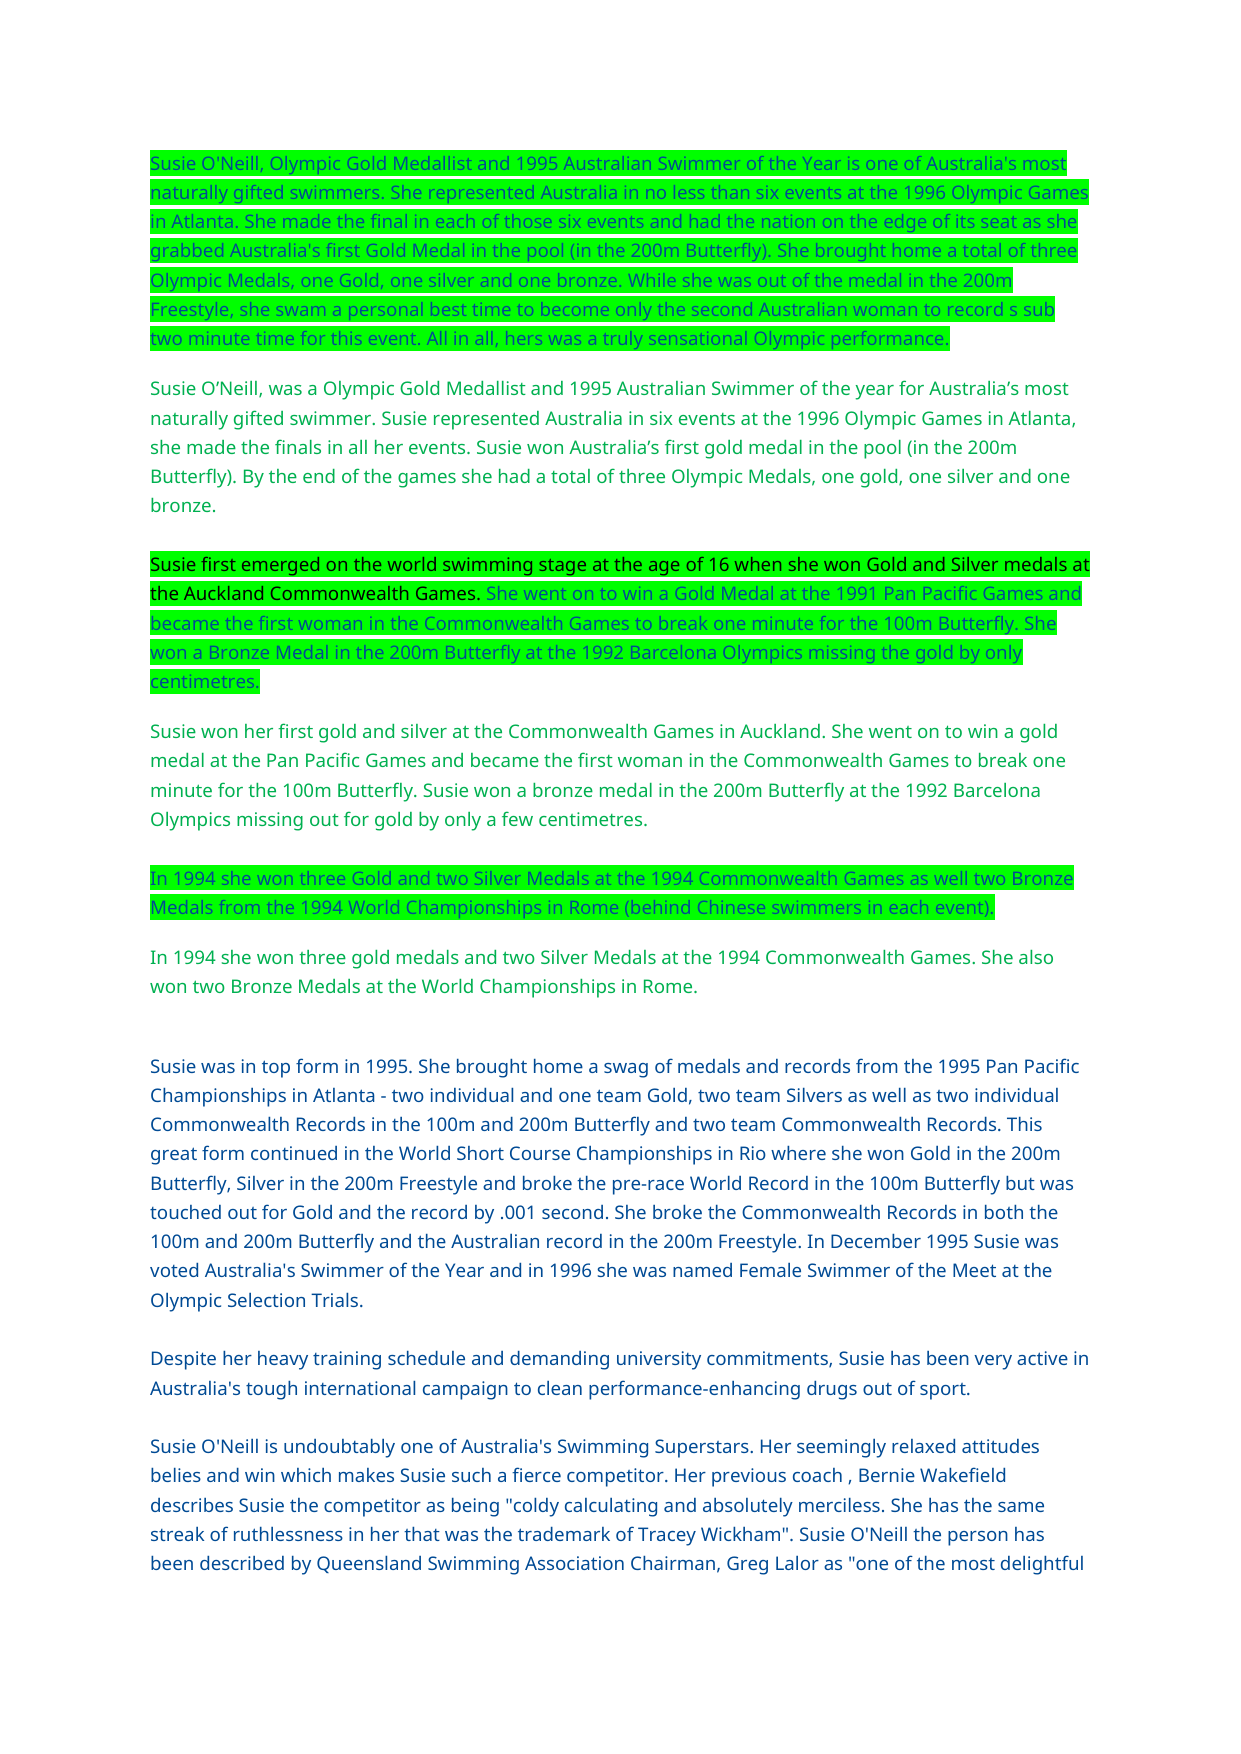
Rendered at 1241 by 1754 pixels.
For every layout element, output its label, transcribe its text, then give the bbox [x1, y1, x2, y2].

text Susie O’Neill, was a Olympic Gold Medallist and 1995 Australian Swimmer of the year for Australia’s most naturally gifted swimmer. Susie represented Australia in six events at the 1996 Olympic Games in Atlanta, she made the finals in all her events. Susie won Australia’s first gold medal in the pool (in the 200m Butterfly). By the end of the games she had a total of three Olympic Medals, one gold, one silver and one bronze. Susie first emerged on the world swimming stage at the age of 16 when she won Gold and Silver medals at the Auckland Commonwealth Games. She went on to win a Gold Medal at the 1991 Pan Pacific Games and became the first woman in the Commonwealth Games to break one minute for the 100m Butterfly. She won a Bronze Medal in the 200m Butterfly at the 1992 Barcelona Olympics missing the gold by only centimetres. [150, 577, 1090, 694]
text Susie won her first gold and silver at the Commonwealth Games in Auckland. She went on to win a gold medal at the Pan Pacific Games and became the first woman in the Commonwealth Games to break one minute for the 100m Butterfly. Susie won a bronze medal in the 200m Butterfly at the 1992 Barcelona Olympics missing out for gold by only a few centimetres. In 1994 she won three Gold and two Silver Medals at the 1994 Commonwealth Games as well two Bronze Medals from the 1994 World Championships in Rome (behind Chinese swimmers in each event). [150, 718, 1090, 920]
text In 1994 she won three gold medals and two Silver Medals at the 1994 Commonwealth Games. She also won two Bronze Medals at the World Championships in Rome. [150, 944, 1090, 999]
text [150, 1024, 1090, 1576]
text Susie O’Neill, was a Olympic Gold Medallist and 1995 Australian Swimmer of the year for Australia’s most naturally gifted swimmer. Susie represented Australia in six events at the 1996 Olympic Games in Atlanta, she made the finals in all her events. Susie won Australia’s first gold medal in the pool (in the 200m Butterfly). By the end of the games she had a total of three Olympic Medals, one gold, one silver and one bronze. Susie first emerged on the world swimming stage at the age of 16 when she won Gold and Silver medals at the Auckland Commonwealth Games. She went on to win a Gold Medal at the 1991 Pan Pacific Games and became the first woman in the Commonwealth Games to break one minute for the 100m Butterfly. She won a Bronze Medal in the 200m Butterfly at the 1992 Barcelona Olympics missing the gold by only centimetres. [150, 376, 1090, 551]
text Susie O'Neill, Olympic Gold Medallist and 1995 Australian Swimmer of the Year is one of Australia's most naturally gifted swimmers. She represented Australia in no less than six events at the 1996 Olympic Games in Atlanta. She made the final in each of those six events and had the nation on the edge of its seat as she grabbed Australia's first Gold Medal in the pool (in the 200m Butterfly). She brought home a total of three Olympic Medals, one Gold, one silver and one bronze. While she was out of the medal in the 200m Freestyle, she swam a personal best time to become only the second Australian woman to record s sub two minute time for this event. All in all, hers was a truly sensational Olympic performance. [150, 150, 1090, 351]
